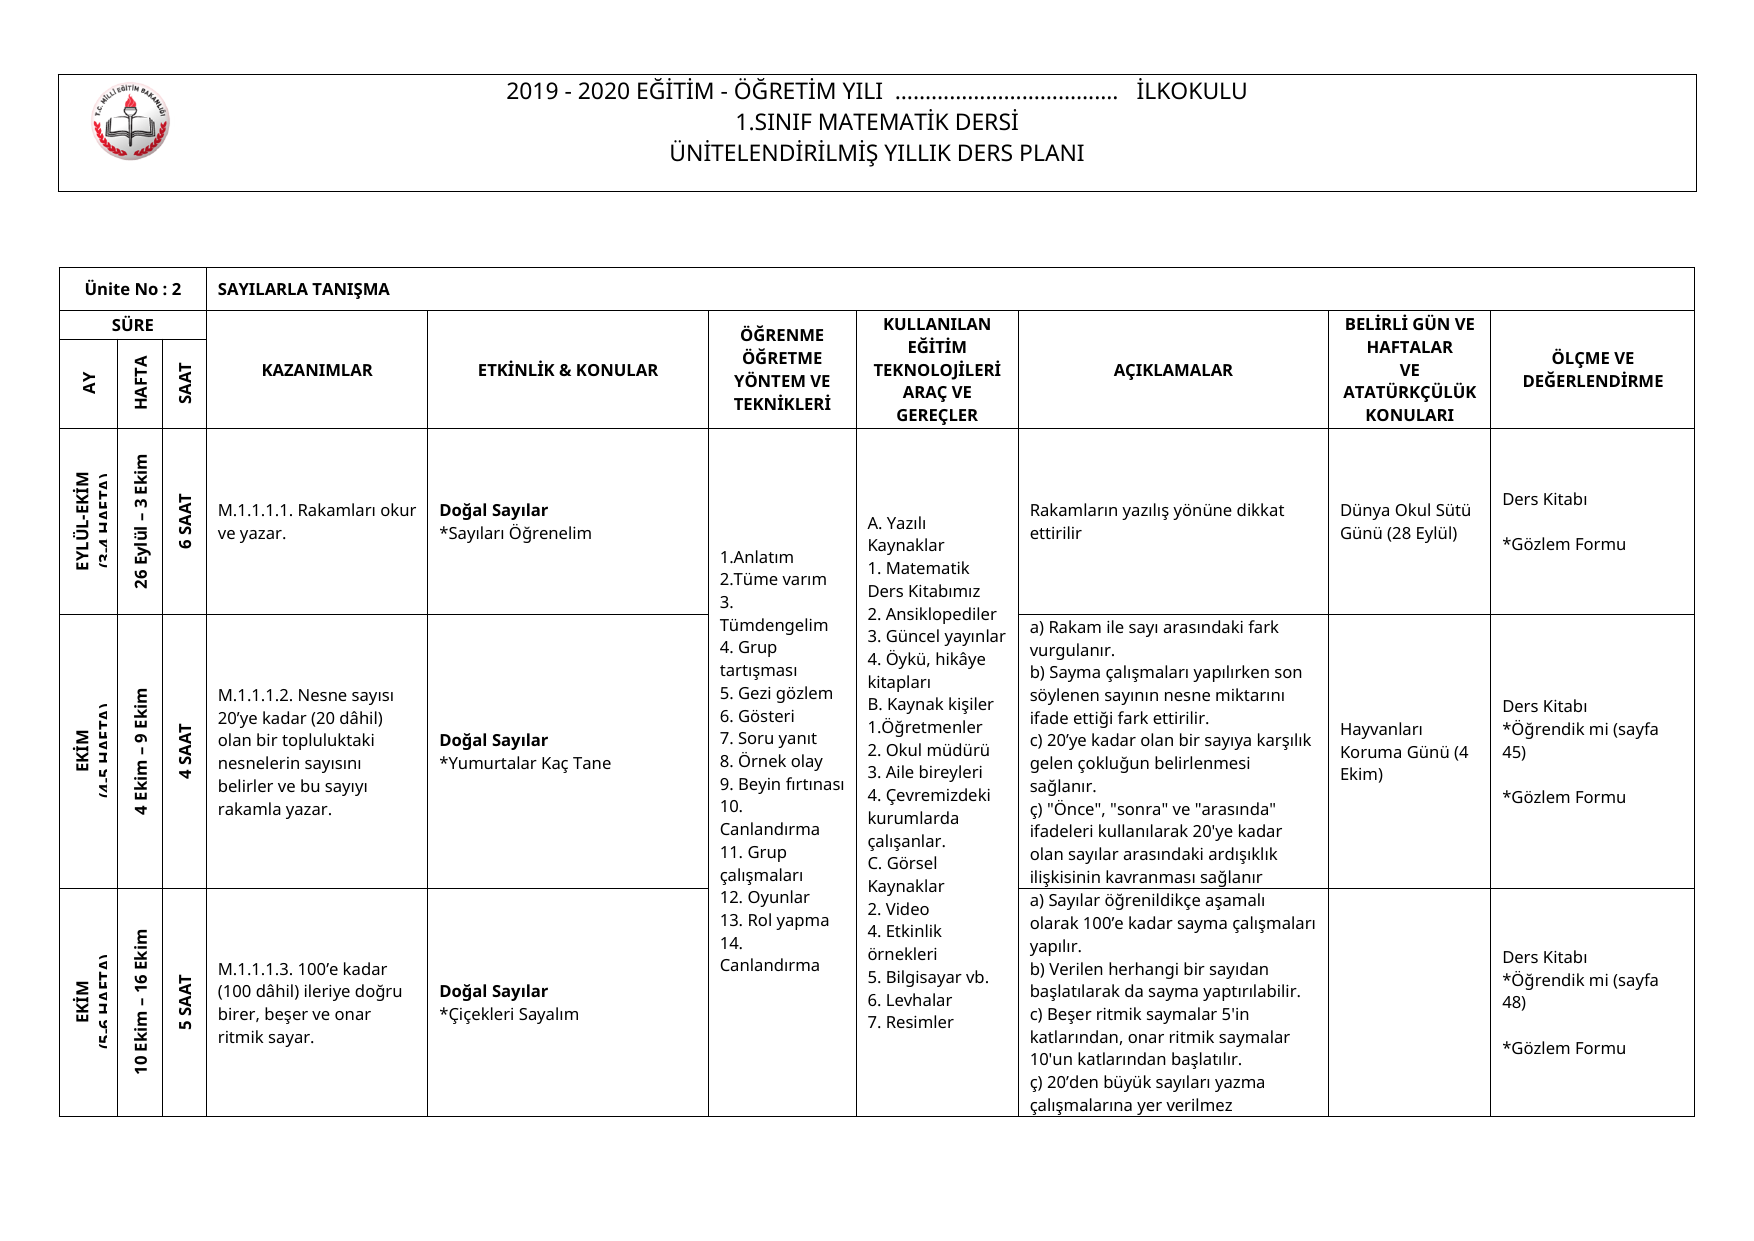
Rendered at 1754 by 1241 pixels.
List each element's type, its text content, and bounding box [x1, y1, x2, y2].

table_header Ünite No : 2 [60, 268, 206, 310]
table_cell SAAT [163, 340, 206, 428]
table_cell Doğal Sayılar *Sayıları Öğrenelim [428, 429, 708, 614]
table_cell M.1.1.1.3. 100’e kadar (100 dâhil) ileriye doğru birer, beşer ve onar ritmik sayar. [207, 889, 427, 1116]
table_cell HAFTA [118, 340, 162, 428]
table_cell EKİM (4-5.HAFTA) [60, 615, 117, 888]
table_cell Ders Kitabı *Gözlem Formu [1491, 429, 1694, 614]
table_cell KULLANILAN EĞİTİM TEKNOLOJİLERİ ARAÇ VE GEREÇLER [857, 311, 1018, 428]
table_cell 10 Ekim – 16 Ekim [118, 889, 162, 1116]
table_cell 6 SAAT [163, 429, 206, 614]
table_cell Hayvanları Koruma Günü (4 Ekim) [1329, 615, 1490, 888]
table_cell AY [60, 340, 117, 428]
table_cell a) Rakam ile sayı arasındaki fark vurgulanır. b) Sayma çalışmaları yapılırken son söylenen sayının nesne miktarını ifade ettiği fark ettirilir. c) 20’ye kadar olan bir sayıya karşılık gelen çokluğun belirlenmesi sağlanır. ç) "Önce", "sonra" ve "arasında" ifadeleri kullanılarak 20'ye kadar olan sayılar arasındaki ardışıklık ilişkisinin kavranması sağlanır [1019, 615, 1328, 888]
picture [85, 77, 175, 167]
table_cell BELİRLİ GÜN VE HAFTALAR VE ATATÜRKÇÜLÜK KONULARI [1329, 311, 1490, 428]
table_cell ÖLÇME VE DEĞERLENDİRME [1491, 311, 1694, 428]
table_cell Doğal Sayılar *Çiçekleri Sayalım [428, 889, 708, 1116]
table_cell ETKİNLİK & KONULAR [428, 311, 708, 428]
table_cell Doğal Sayılar *Yumurtalar Kaç Tane [428, 615, 708, 888]
table_cell 5 SAAT [163, 889, 206, 1116]
table_cell 4 Ekim – 9 Ekim [118, 615, 162, 888]
table_cell M.1.1.1.1. Rakamları okur ve yazar. [207, 429, 427, 614]
table_header SAYILARLA TANIŞMA [207, 268, 1694, 310]
table_cell SÜRE [60, 311, 206, 338]
table_cell AÇIKLAMALAR [1019, 311, 1328, 428]
table_cell EYLÜL-EKİM (3-4.HAFTA) [60, 429, 117, 614]
table_cell 1.Anlatım 2.Tüme varım 3. Tümdengelim 4. Grup tartışması 5. Gezi gözlem 6. Gösteri 7. Soru yanıt 8. Örnek olay 9. Beyin fırtınası 10. Canlandırma 11. Grup çalışmaları 12. Oyunlar 13. Rol yapma 14. Canlandırma [709, 429, 856, 1116]
table_cell Rakamların yazılış yönüne dikkat ettirilir [1019, 429, 1328, 614]
table_cell 4 SAAT [163, 615, 206, 888]
table_cell Ders Kitabı *Öğrendik mi (sayfa 45) *Gözlem Formu [1491, 615, 1694, 888]
table_cell ÖĞRENME ÖĞRETME YÖNTEM VE TEKNİKLERİ [709, 311, 856, 428]
table_cell [1329, 889, 1490, 1116]
table_cell A. Yazılı Kaynaklar 1. Matematik Ders Kitabımız 2. Ansiklopediler 3. Güncel yayınlar 4. Öykü, hikâye kitapları B. Kaynak kişiler 1.Öğretmenler 2. Okul müdürü 3. Aile bireyleri 4. Çevremizdeki kurumlarda çalışanlar. C. Görsel Kaynaklar 2. Video 4. Etkinlik örnekleri 5. Bilgisayar vb. 6. Levhalar 7. Resimler [857, 429, 1018, 1116]
table_cell EKİM (5-6.HAFTA) [60, 889, 117, 1116]
table_cell a) Sayılar öğrenildikçe aşamalı olarak 100’e kadar sayma çalışmaları yapılır. b) Verilen herhangi bir sayıdan başlatılarak da sayma yaptırılabilir. c) Beşer ritmik saymalar 5'in katlarından, onar ritmik saymalar 10'un katlarından başlatılır. ç) 20’den büyük sayıları yazma çalışmalarına yer verilmez [1019, 889, 1328, 1116]
table_cell M.1.1.1.2. Nesne sayısı 20’ye kadar (20 dâhil) olan bir topluluktaki nesnelerin sayısını belirler ve bu sayıyı rakamla yazar. [207, 615, 427, 888]
table_cell Dünya Okul Sütü Günü (28 Eylül) [1329, 429, 1490, 614]
table_cell 26 Eylül – 3 Ekim [118, 429, 162, 614]
table_cell KAZANIMLAR [207, 311, 427, 428]
table_cell Ders Kitabı *Öğrendik mi (sayfa 48) *Gözlem Formu [1491, 889, 1694, 1116]
